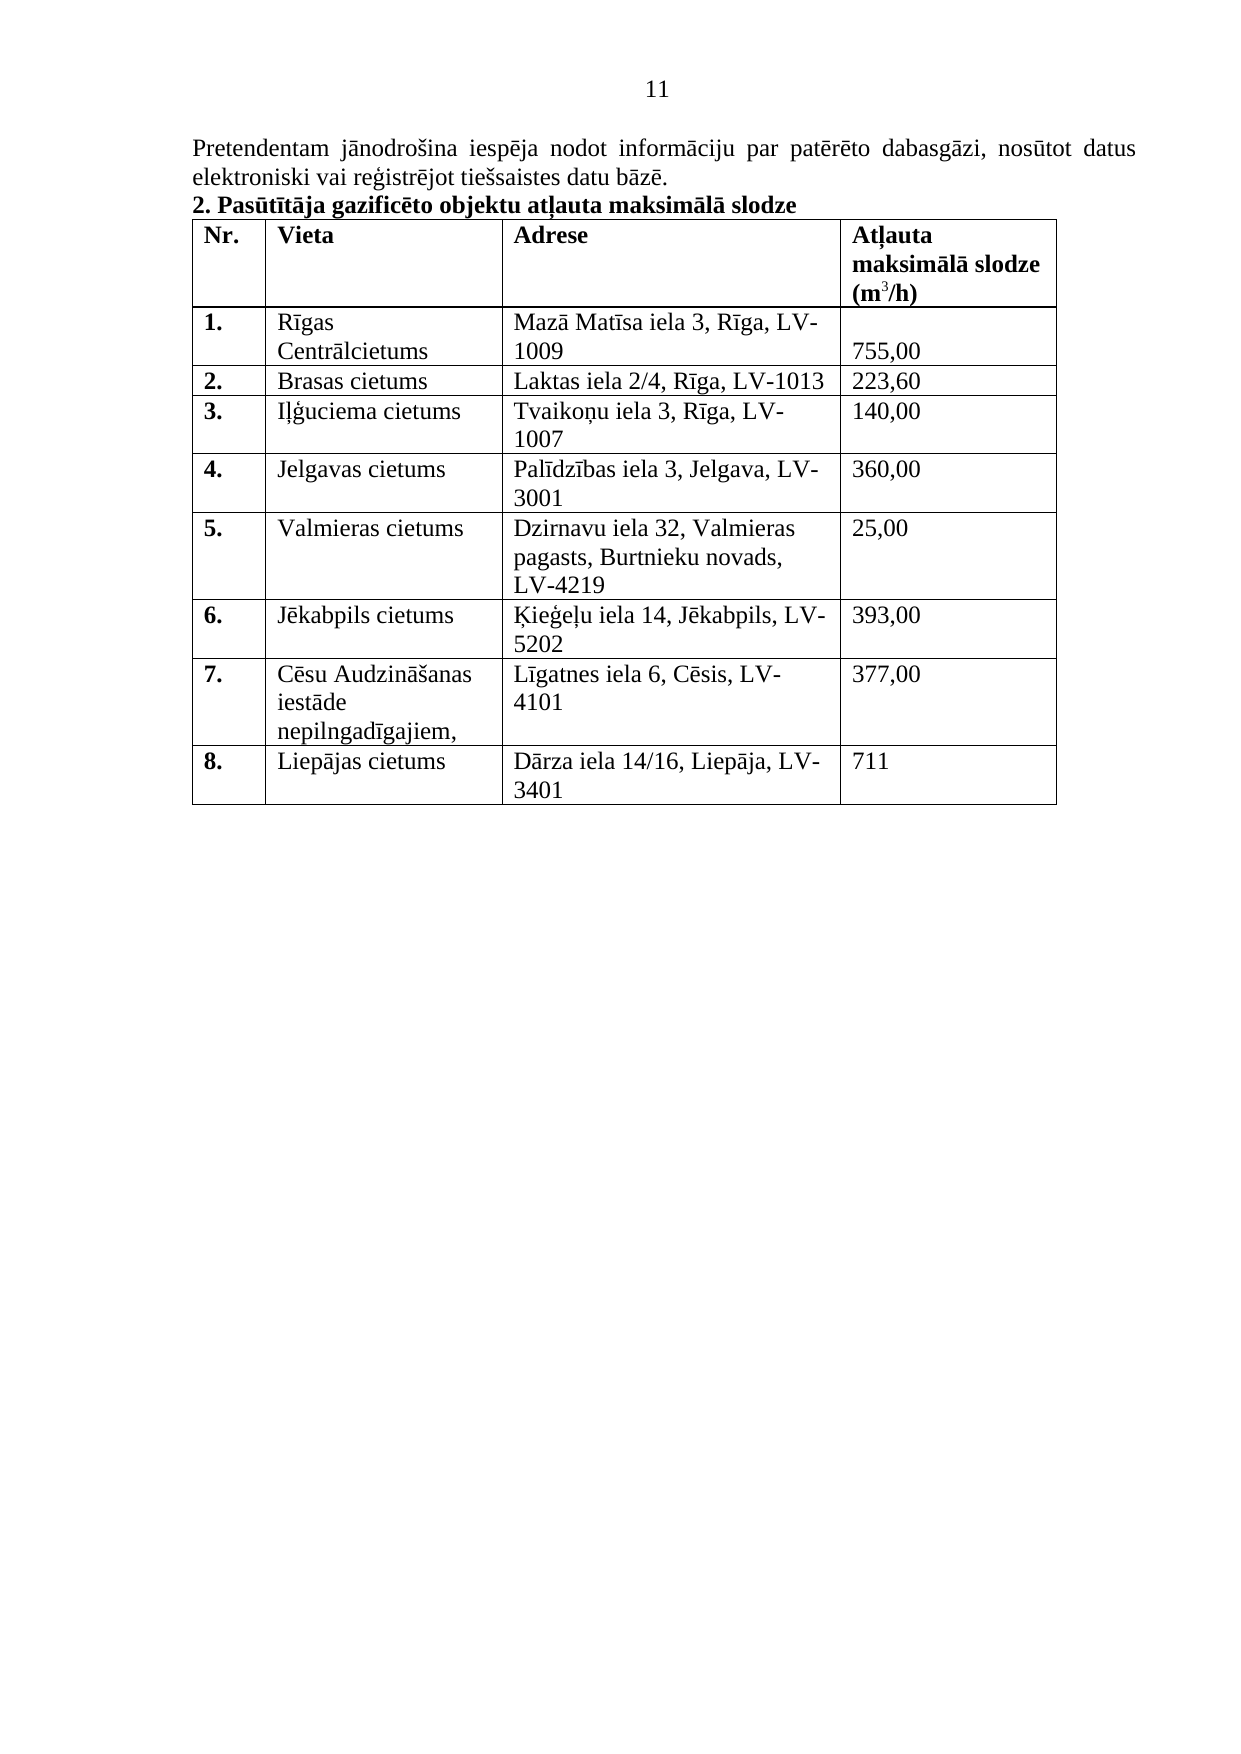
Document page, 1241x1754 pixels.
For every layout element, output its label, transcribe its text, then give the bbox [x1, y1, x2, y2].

table_cell Rīgas Centrālcietums [266, 308, 502, 365]
text 2. Pasūtītāja gazificēto objektu atļauta maksimālā slodze [192, 190, 1137, 219]
table_cell Tvaikoņu iela 3, Rīga, LV-1007 [503, 396, 840, 453]
table_cell Dārza iela 14/16, Liepāja, LV-3401 [503, 746, 840, 803]
table_cell 2. [193, 366, 265, 395]
table_cell 1. [193, 308, 265, 365]
table_cell 393,00 [841, 600, 1056, 658]
table_cell 360,00 [841, 454, 1056, 512]
table_cell Palīdzības iela 3, Jelgava, LV-3001 [503, 454, 840, 512]
table_cell Līgatnes iela 6, Cēsis, LV-4101 [503, 659, 840, 745]
table_cell Liepājas cietums [266, 746, 502, 803]
table_header Nr. [193, 220, 265, 306]
table_header Vieta [266, 220, 502, 306]
table_cell 711 [841, 746, 1056, 803]
table_header Adrese [503, 220, 840, 306]
table_cell 8. [193, 746, 265, 803]
table_cell Jelgavas cietums [266, 454, 502, 512]
table_cell 25,00 [841, 513, 1056, 599]
table_cell 7. [193, 659, 265, 745]
table_cell Cēsu Audzināšanas iestāde nepilngadīgajiem, [266, 659, 502, 745]
table_cell Dzirnavu iela 32, Valmieras pagasts, Burtnieku novads, LV-4219 [503, 513, 840, 599]
table_cell Mazā Matīsa iela 3, Rīga, LV-1009 [503, 308, 840, 365]
table_cell Jēkabpils cietums [266, 600, 502, 658]
table_cell 755,00 [841, 308, 1056, 365]
table_cell 3. [193, 396, 265, 453]
table_cell 6. [193, 600, 265, 658]
table_cell 223,60 [841, 366, 1056, 395]
table_cell 140,00 [841, 396, 1056, 453]
table_cell Laktas iela 2/4, Rīga, LV-1013 [503, 366, 840, 395]
table_header Atļauta maksimālā slodze (m3/h) [841, 220, 1056, 306]
text Pretendentam jānodrošina iespēja nodot informāciju par patērēto dabasgāzi, nosūtot datus elektroniski vai reģistrējot tiešsaistes datu bāzē. [192, 133, 1137, 190]
table_cell 377,00 [841, 659, 1056, 745]
table_cell 5. [193, 513, 265, 599]
table_cell Valmieras cietums [266, 513, 502, 599]
table_cell Iļģuciema cietums [266, 396, 502, 453]
table_cell Ķieģeļu iela 14, Jēkabpils, LV-5202 [503, 600, 840, 658]
table_cell 4. [193, 454, 265, 512]
table_cell Brasas cietums [266, 366, 502, 395]
